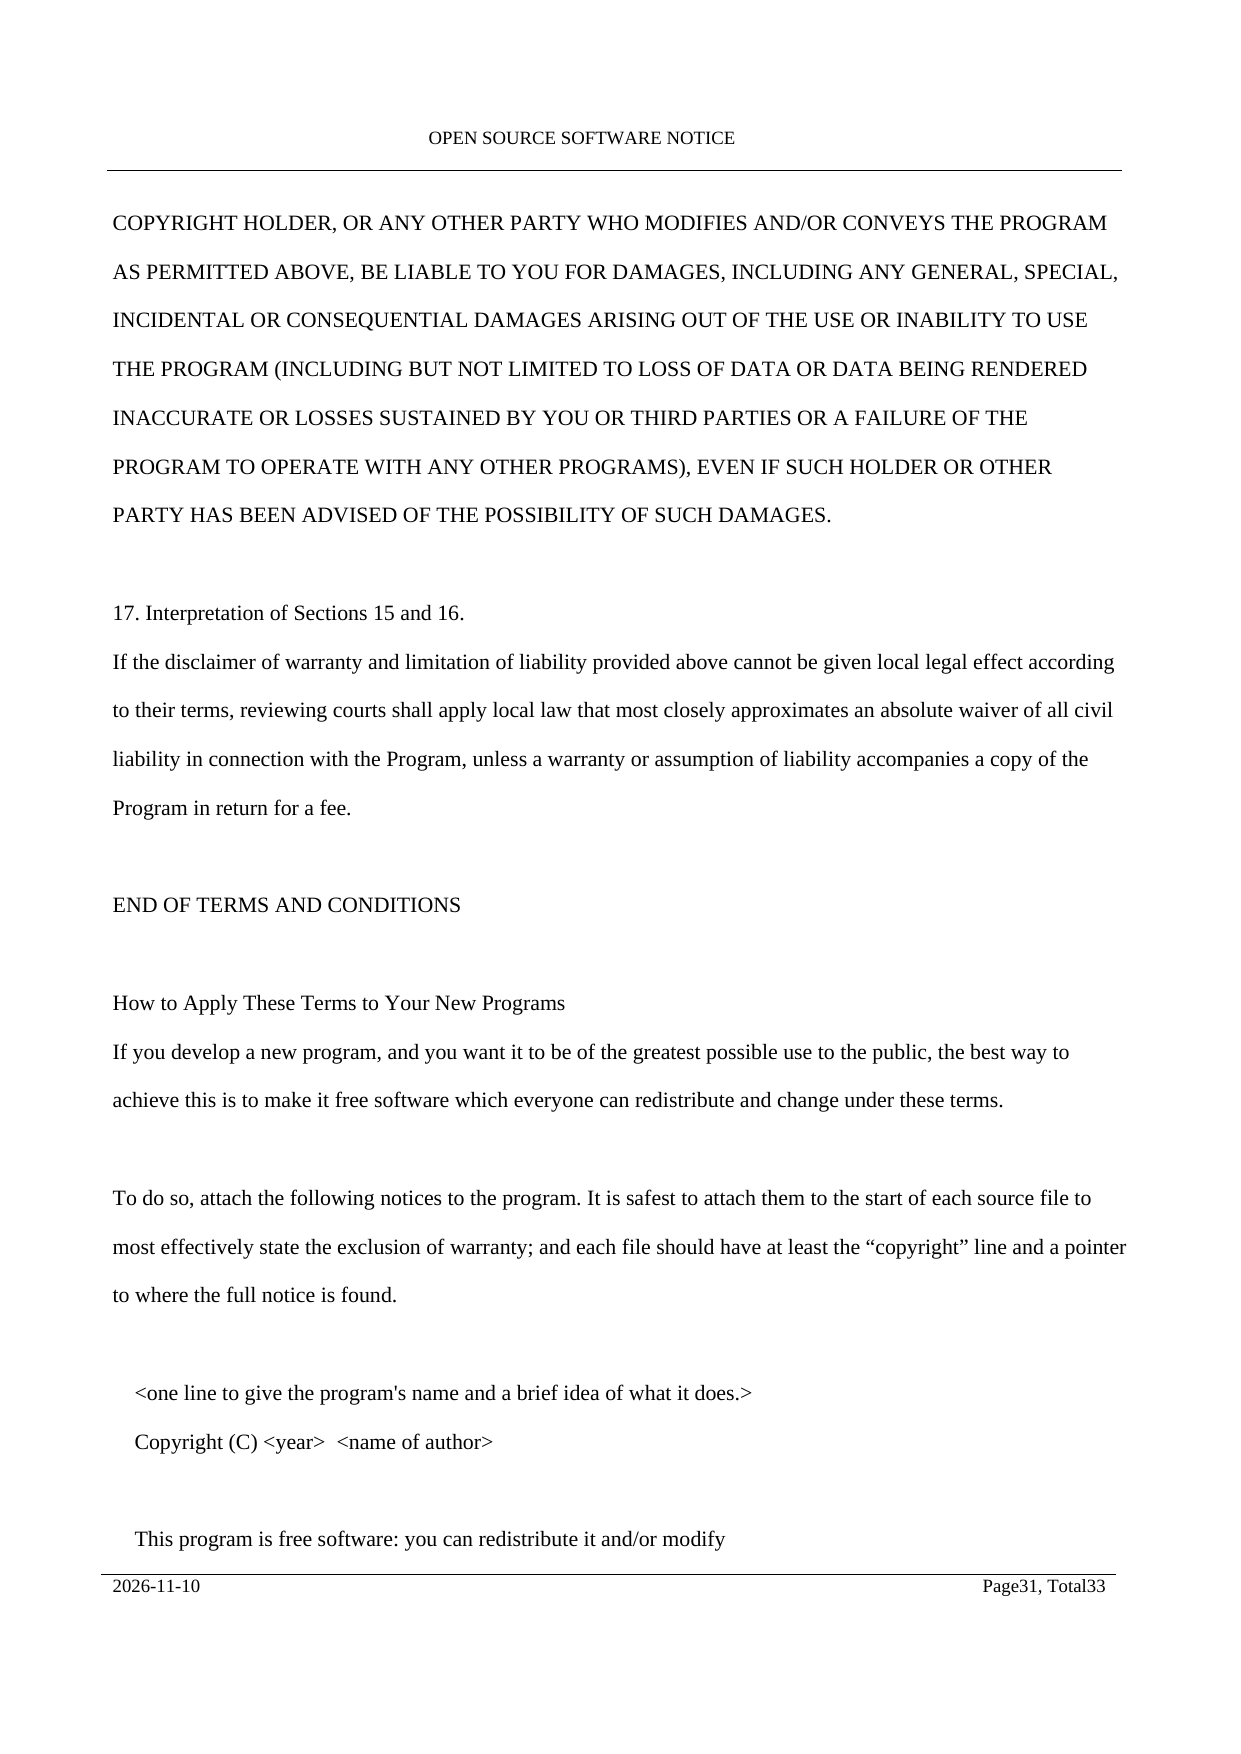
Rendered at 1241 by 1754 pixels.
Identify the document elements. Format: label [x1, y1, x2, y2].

text [112, 206, 1128, 1555]
